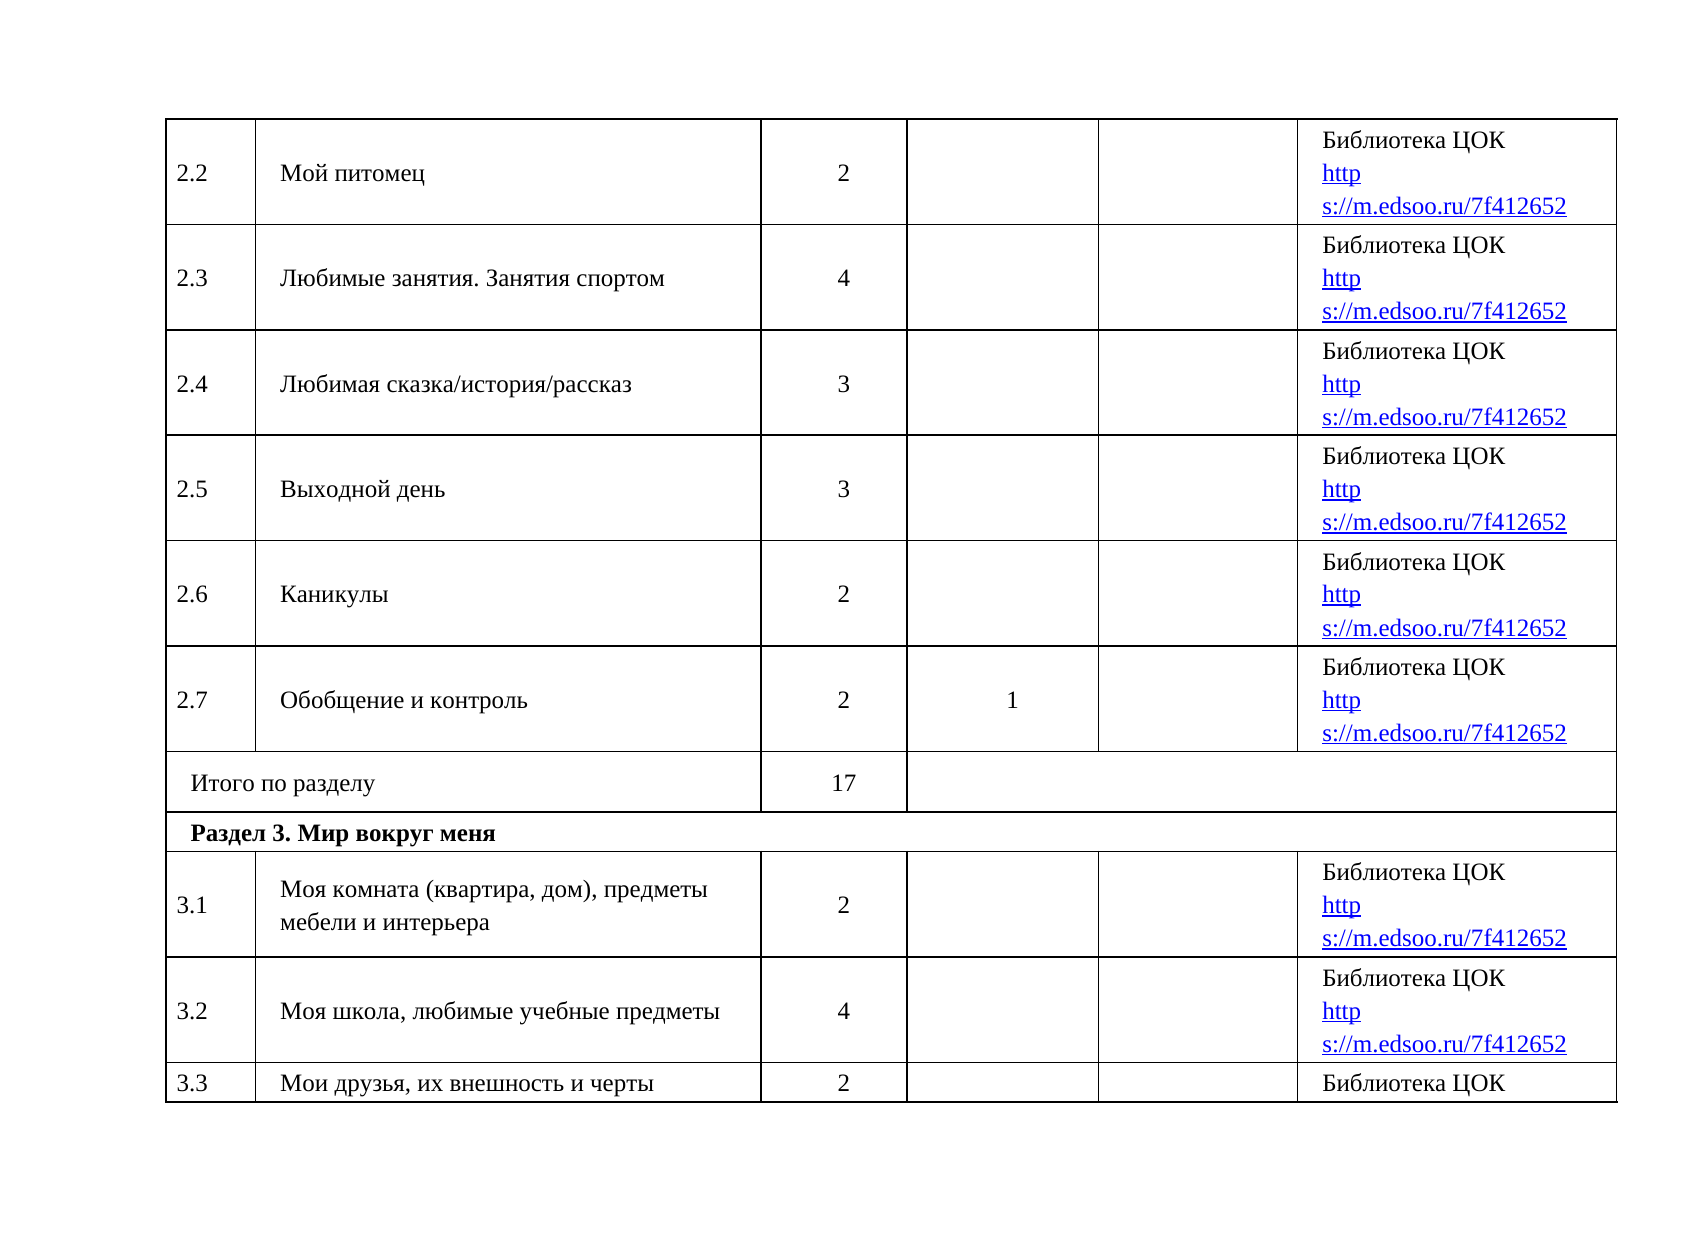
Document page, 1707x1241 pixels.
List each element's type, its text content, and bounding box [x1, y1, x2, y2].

table_cell [1099, 225, 1297, 329]
table_cell [1099, 541, 1297, 645]
table_cell Каникулы [256, 541, 760, 645]
table_cell [908, 225, 1098, 329]
table_cell [1099, 436, 1297, 540]
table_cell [1298, 225, 1616, 329]
table_cell [908, 436, 1098, 540]
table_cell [256, 1063, 760, 1101]
table_cell Выходной день [256, 436, 760, 540]
table_cell 4 [762, 958, 906, 1061]
table_cell [1099, 852, 1297, 956]
table_cell [908, 752, 1616, 811]
table_cell Любимая сказка/история/рассказ [256, 331, 760, 434]
table_cell Итого по разделу [167, 752, 760, 811]
table_cell [908, 331, 1098, 434]
table_cell [908, 958, 1098, 1061]
table_cell [1099, 331, 1297, 434]
table_cell 2 [762, 541, 906, 645]
table_cell 17 [762, 752, 906, 811]
table_cell 3 [762, 331, 906, 434]
table_cell 3 [762, 436, 906, 540]
table_cell [1099, 647, 1297, 751]
table_cell Обобщение и контроль [256, 647, 760, 751]
table_cell 2.5 [167, 436, 255, 540]
table_cell Библиотека ЦОК https://m.edsoo.ru/7f412652 [1298, 647, 1616, 751]
table_cell 2 [762, 1063, 906, 1101]
table_cell [908, 1063, 1098, 1101]
table_cell [908, 120, 1098, 223]
table_cell 4 [762, 225, 906, 329]
table_cell 2.2 [167, 120, 255, 223]
table_cell Библиотека ЦОК https://m.edsoo.ru/7f412652 [1298, 436, 1616, 540]
table_cell 1 [908, 647, 1098, 751]
table_cell 2.6 [167, 541, 255, 645]
table_cell 2.4 [167, 331, 255, 434]
table_cell 3.1 [167, 852, 255, 956]
table_cell [1099, 120, 1297, 223]
table_cell Библиотека ЦОК https://m.edsoo.ru/7f412652 [1298, 852, 1616, 956]
table_cell 2.3 [167, 225, 255, 329]
table_cell Библиотека ЦОК https://m.edsoo.ru/7f412652 [1298, 541, 1616, 645]
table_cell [1298, 331, 1616, 434]
table_cell [908, 541, 1098, 645]
table_cell Любимые занятия. Занятия спортом [256, 225, 760, 329]
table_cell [1298, 120, 1616, 223]
table_cell [1099, 1063, 1297, 1101]
table_cell 2 [762, 647, 906, 751]
table_cell Раздел 3. Мир вокруг меня [167, 813, 1616, 851]
table_cell 2 [762, 852, 906, 956]
table_cell 3.3 [167, 1063, 255, 1101]
table_cell [908, 852, 1098, 956]
table_cell Моя комната (квартира, дом), предметы мебели и интерьера [256, 852, 760, 956]
table_cell 2 [762, 120, 906, 223]
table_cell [1298, 958, 1616, 1061]
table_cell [1298, 1063, 1616, 1101]
table_cell [1099, 958, 1297, 1061]
table_cell 2.7 [167, 647, 255, 751]
table_cell Моя школа, любимые учебные предметы [256, 958, 760, 1061]
table_cell Мой питомец [256, 120, 760, 223]
table_cell 3.2 [167, 958, 255, 1061]
